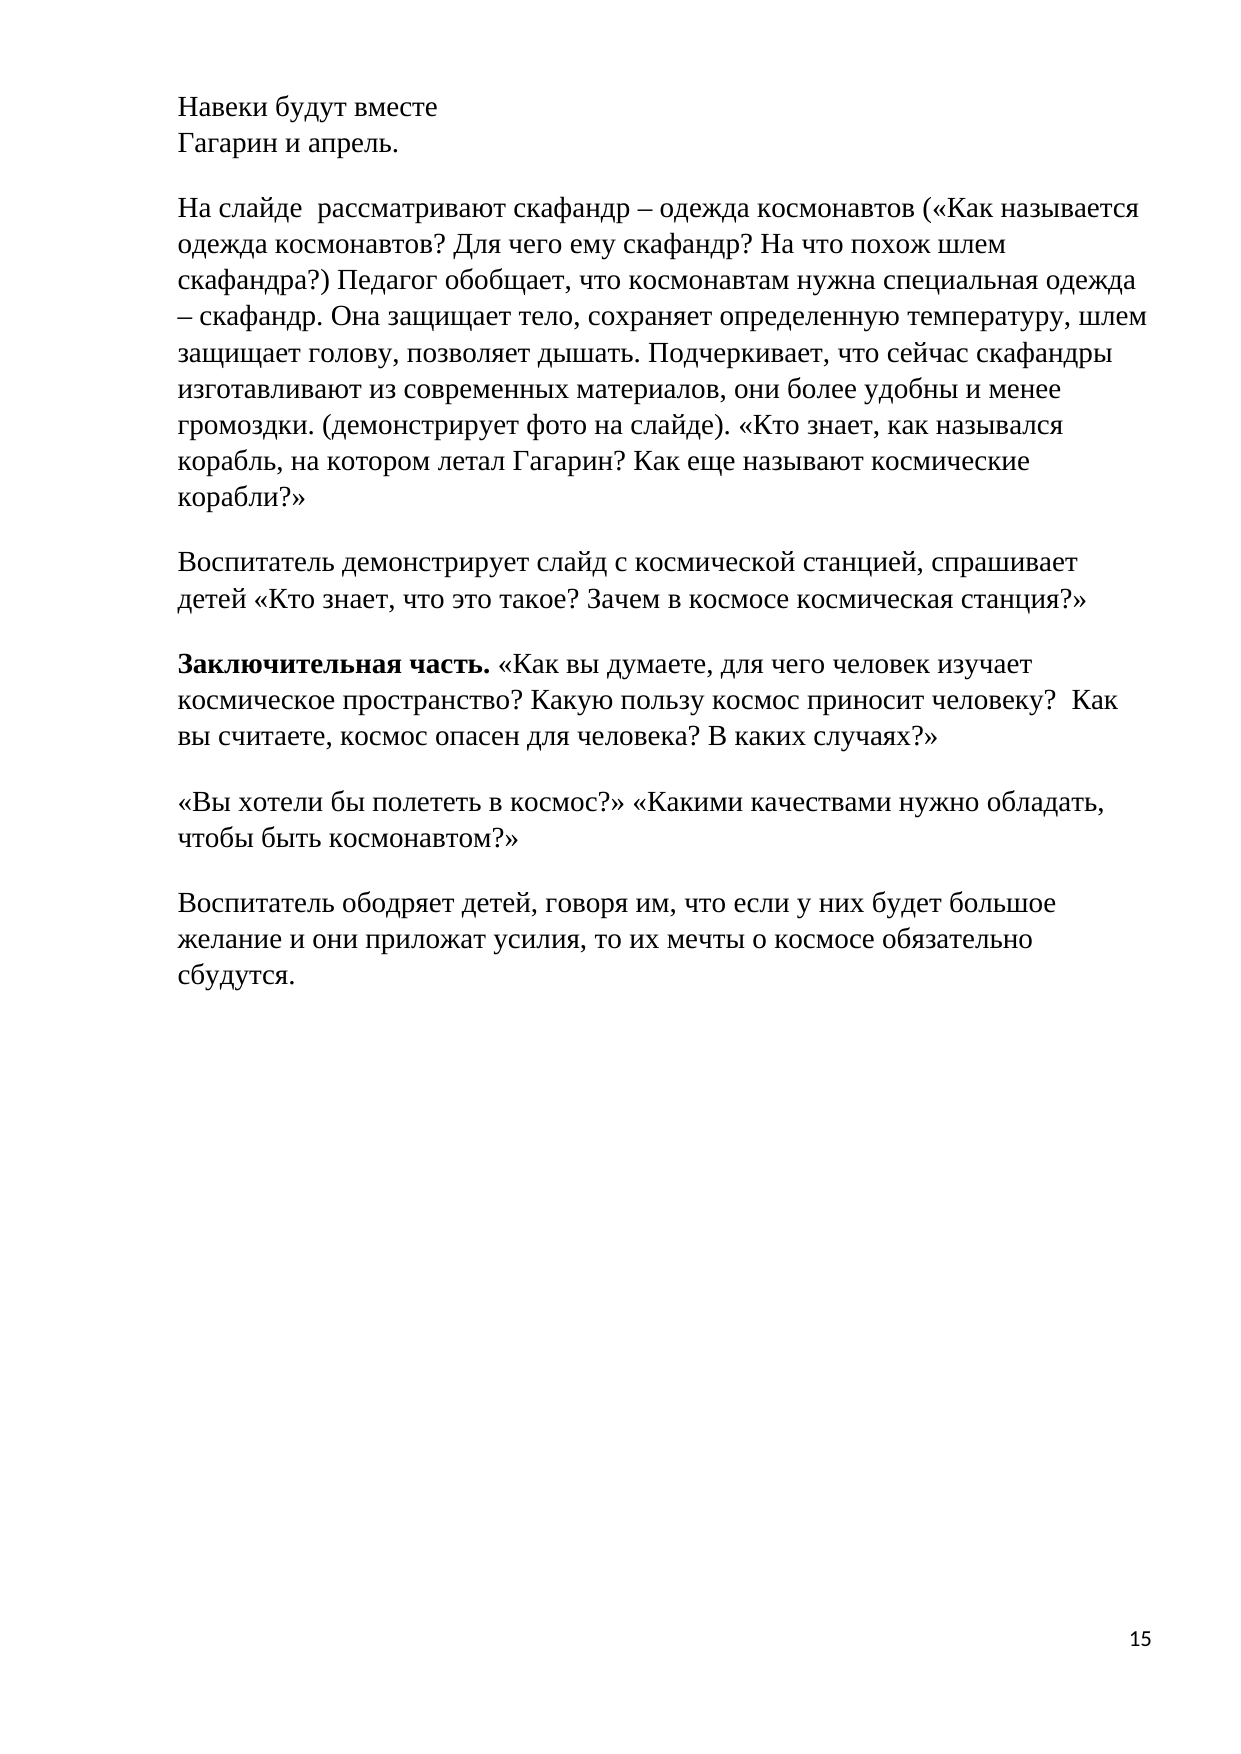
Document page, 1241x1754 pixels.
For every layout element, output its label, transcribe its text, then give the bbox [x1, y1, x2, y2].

text Навеки будут вместе [177, 89, 1152, 122]
text Заключительная часть. «Как вы думаете, для чего человек изучает космическое пространство? Какую пользу космос приносит человеку? Как вы считаете, космос опасен для человека? В каких случаях?» [177, 646, 1152, 752]
text Воспитатель демонстрирует слайд с космической станцией, спрашивает детей «Кто знает, что это такое? Зачем в космосе космическая станция?» [177, 544, 1152, 614]
text Воспитатель ободряет детей, говоря им, что если у них будет большое желание и они приложат усилия, то их мечты о космосе обязательно сбудутся. [177, 885, 1152, 991]
text «Вы хотели бы полететь в космос?» «Какими качествами нужно обладать, чтобы быть космонавтом?» [177, 784, 1152, 853]
text На слайде рассматривают скафандр – одежда космонавтов («Как называется одежда космонавтов? Для чего ему скафандр? На что похож шлем скафандра?) Педагог обобщает, что космонавтам нужна специальная одежда – скафандр. Она защищает тело, сохраняет определенную температуру, шлем защищает голову, позволяет дышать. Подчеркивает, что сейчас скафандры изготавливают из современных материалов, они более удобны и менее громоздки. (демонстрирует фото на слайде). «Кто знает, как назывался корабль, на котором летал Гагарин? Как еще называют космические корабли?» [177, 190, 1152, 513]
text Гагарин и апрель. [177, 125, 1152, 158]
